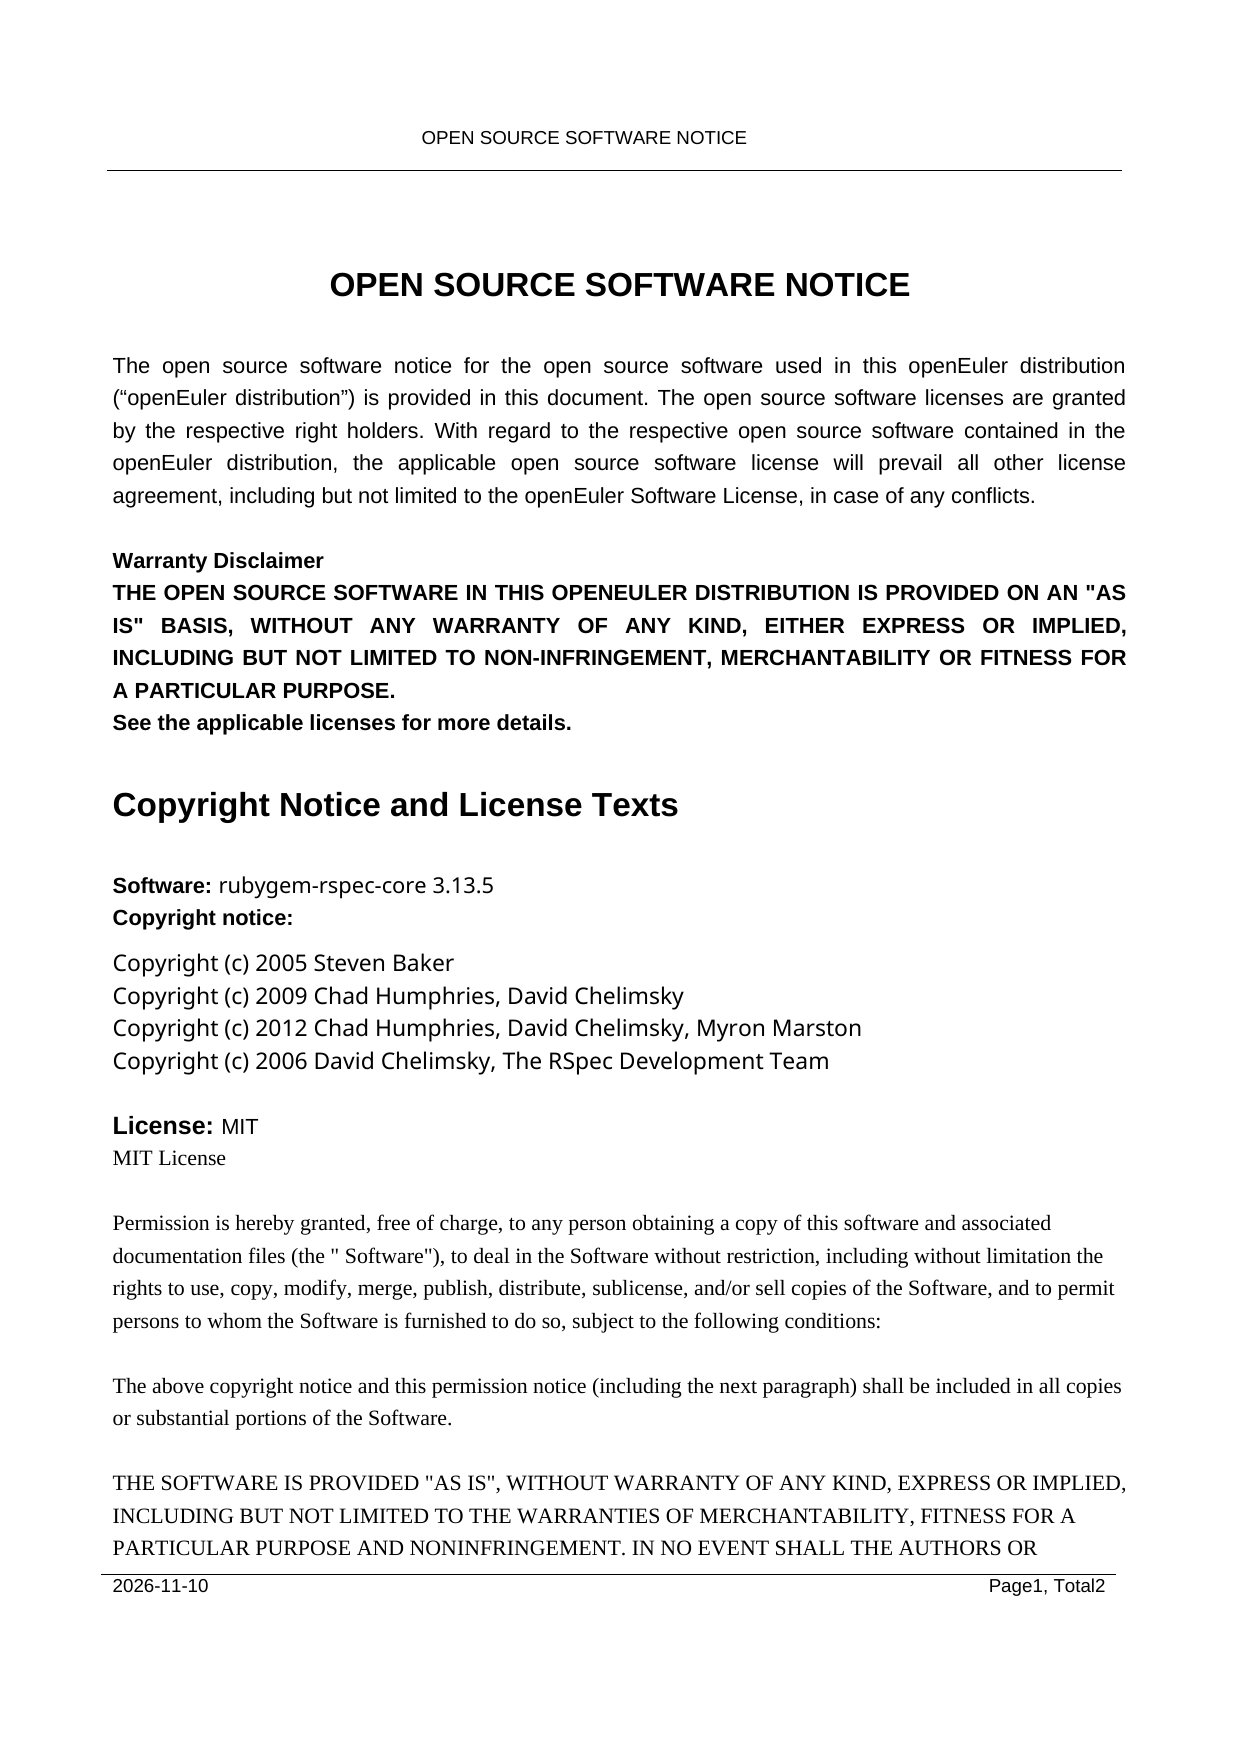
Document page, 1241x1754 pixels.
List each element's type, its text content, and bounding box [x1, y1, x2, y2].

text Copyright (c) 2005 Steven Baker Copyright (c) 2009 Chad Humphries, David Chelimsky Copyright (c) 2012 Chad Humphries, David Chelimsky, Myron Marston Copyright (c) 2006 David Chelimsky, The RSpec Development Team [112, 947, 1128, 1109]
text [112, 1142, 1128, 1564]
text Warranty Disclaimer [112, 544, 1128, 576]
text Copyright Notice and License Texts [112, 771, 1128, 836]
text License: MIT [112, 1109, 1128, 1142]
text The open source software notice for the open source software used in this openEuler distribution (“openEuler distribution”) is provided in this document. The open source software licenses are granted by the respective right holders. With regard to the respective open source software contained in the openEuler distribution, the applicable open source software license will prevail all other license agreement, including but not limited to the openEuler Software License, in case of any conflicts. [112, 349, 1128, 511]
text OPEN SOURCE SOFTWARE NOTICE [112, 251, 1128, 316]
text THE OPEN SOURCE SOFTWARE IN THIS OPENEULER DISTRIBUTION IS PROVIDED ON AN "AS IS" BASIS, WITHOUT ANY WARRANTY OF ANY KIND, EITHER EXPRESS OR IMPLIED, INCLUDING BUT NOT LIMITED TO NON-INFRINGEMENT, MERCHANTABILITY OR FITNESS FOR A PARTICULAR PURPOSE. See the applicable licenses for more details. [112, 576, 1128, 739]
text Copyright notice: [112, 901, 1128, 934]
title Software: rubygem-rspec-core 3.13.5 [112, 869, 1128, 901]
